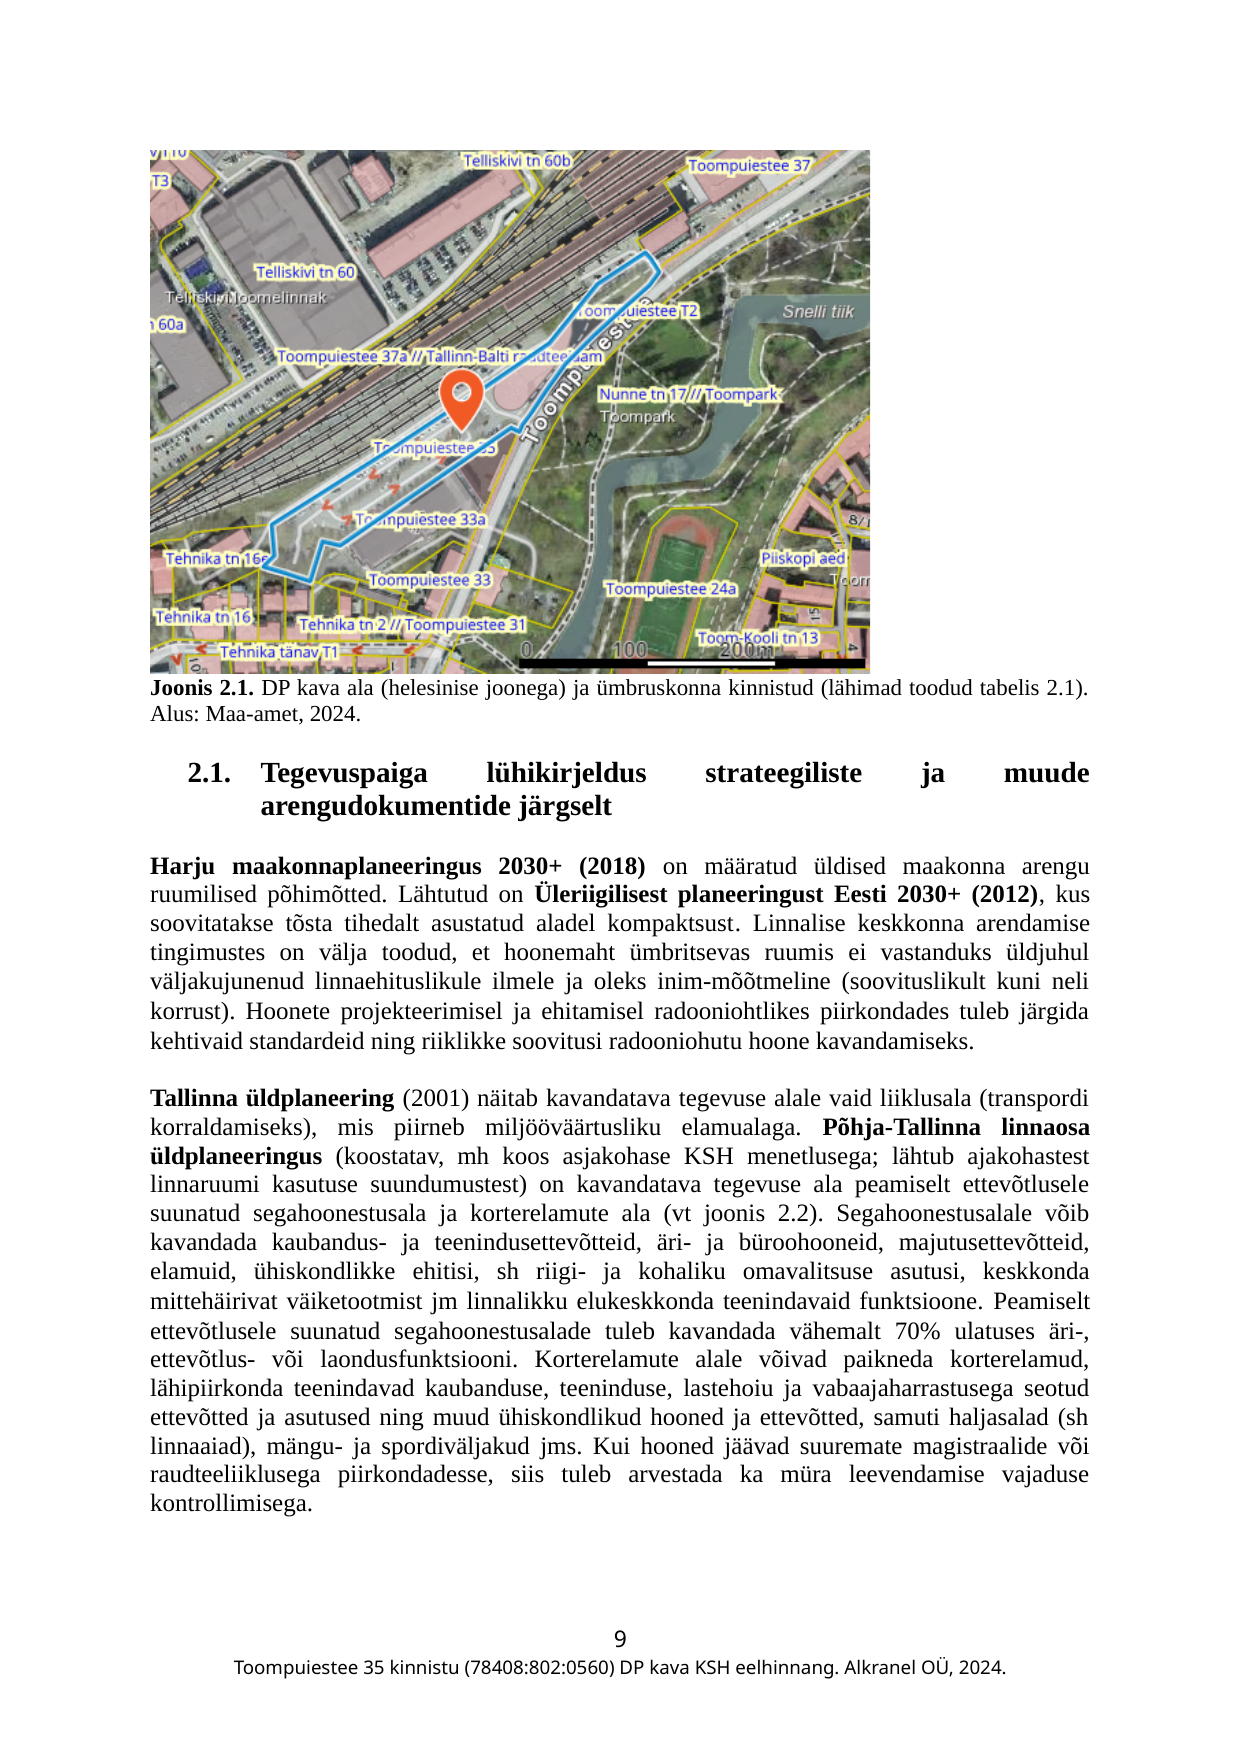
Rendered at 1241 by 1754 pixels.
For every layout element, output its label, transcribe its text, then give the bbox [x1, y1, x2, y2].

text Tallinna üldplaneering (2001) näitab kavandatava tegevuse alale vaid liiklusala (transpordi korraldamiseks), mis piirneb miljööväärtusliku elamualaga. Põhja-Tallinna linnaosa üldplaneeringus (koostatav, mh koos asjakohase KSH menetlusega; lähtub ajakohastest linnaruumi kasutuse suundumustest) on kavandatava tegevuse ala peamiselt ettevõtlusele suunatud segahoonestusala ja korterelamute ala (vt joonis 2.2). Segahoonestusalale võib kavandada kaubandus- ja teenindusettevõtteid, äri- ja büroohooneid, majutusettevõtteid, elamuid, ühiskondlikke ehitisi, sh riigi- ja kohaliku omavalitsuse asutusi, keskkonda mittehäirivat väiketootmist jm linnalikku elukeskkonda teenindavaid funktsioone. Peamiselt ettevõtlusele suunatud segahoonestusalade tuleb kavandada vähemalt 70% ulatuses äri-, ettevõtlus- või laondusfunktsiooni. Korterelamute alale võivad paikneda korterelamud, lähipiirkonda teenindavad kaubanduse, teeninduse, lastehoiu ja vabaajaharrastusega seotud ettevõtted ja asutused ning muud ühiskondlikud hooned ja ettevõtted, samuti haljasalad (sh linnaaiad), mängu- ja spordiväljakud jms. Kui hooned jäävad suuremate magistraalide või raudteeliiklusega piirkondadesse, siis tuleb arvestada ka müra leevendamise vajaduse kontrollimisega. [150, 1083, 1090, 1517]
text Joonis 2.1. DP kava ala (helesinise joonega) ja ümbruskonna kinnistud (lähimad toodud tabelis 2.1). Alus: Maa-amet, 2024. [150, 673, 1090, 726]
subtitle Tegevuspaiga lühikirjeldus strateegiliste ja muude arengudokumentide järgselt [187, 755, 1090, 822]
text Harju maakonnaplaneeringus 2030+ (2018) on määratud üldised maakonna arengu ruumilised põhimõtted. Lähtutud on Üleriigilisest planeeringust Eesti 2030+ (2012), kus soovitatakse tõsta tihedalt asustatud aladel kompaktsust. Linnalise keskkonna arendamise tingimustes on välja toodud, et hoonemaht ümbritsevas ruumis ei vastanduks üldjuhul väljakujunenud linnaehituslikule ilmele ja oleks inim-mõõtmeline (soovituslikult kuni neli korrust). Hoonete projekteerimisel ja ehitamisel radooniohtlikes piirkondades tuleb järgida kehtivaid standardeid ning riiklikke soovitusi radooniohutu hoone kavandamiseks. [150, 851, 1090, 1054]
picture [150, 150, 871, 674]
